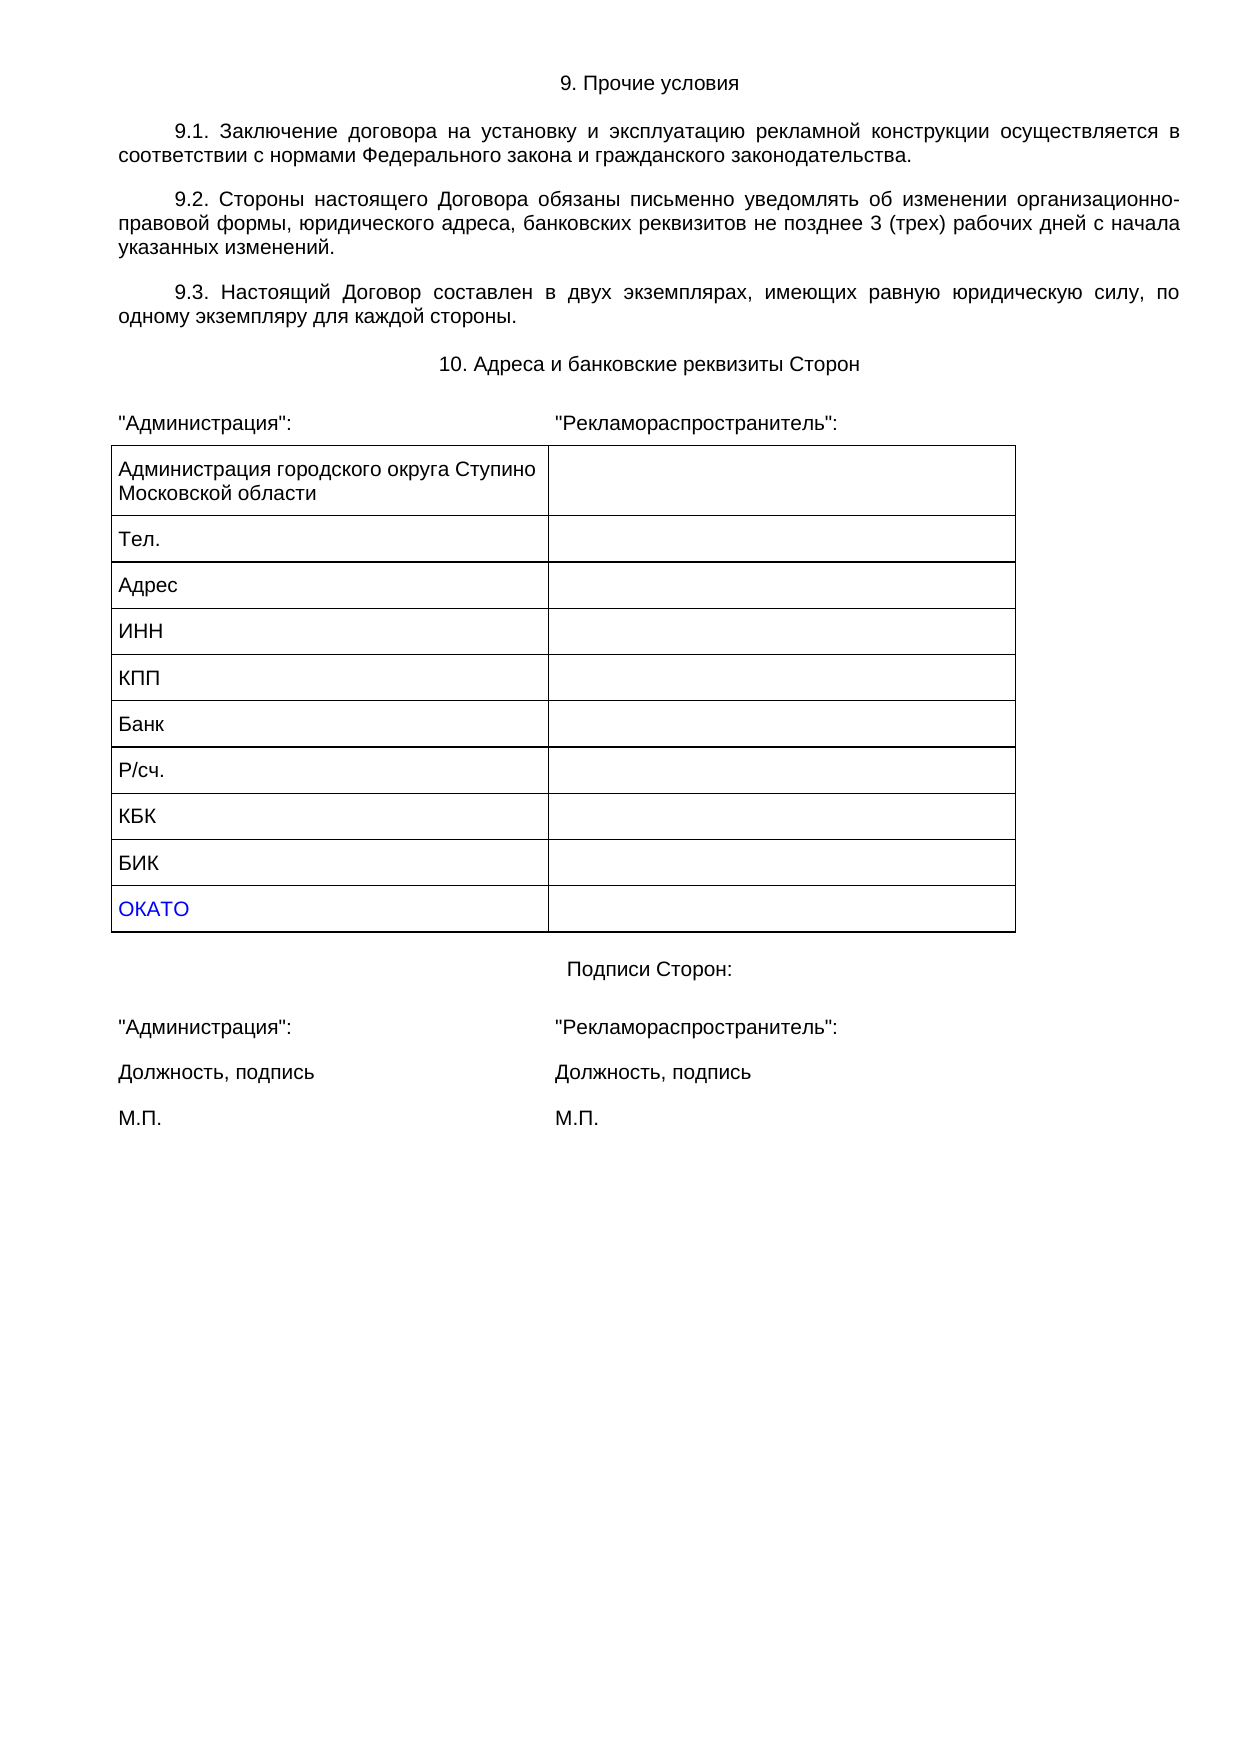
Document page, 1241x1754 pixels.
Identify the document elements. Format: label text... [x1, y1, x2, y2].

table_cell ИНН [112, 609, 548, 654]
table_cell [549, 655, 1015, 700]
table_cell КБК [112, 794, 548, 839]
table_cell [549, 563, 1015, 608]
table_cell [549, 748, 1015, 793]
table_cell М.П. [549, 1095, 1015, 1140]
table_cell [549, 794, 1015, 839]
table_cell М.П. [112, 1095, 548, 1140]
table_cell Р/сч. [112, 748, 548, 793]
table_cell Адрес [112, 563, 548, 608]
table_header "Администрация": [112, 400, 548, 445]
text 9.1. Заключение договора на установку и эксплуатацию рекламной конструкции осуществляется в соответствии с нормами Федерального закона и гражданского законодательства. [118, 118, 1181, 166]
text 9.2. Стороны настоящего Договора обязаны письменно уведомлять об изменении организационно-правовой формы, юридического адреса, банковских реквизитов не позднее 3 (трех) рабочих дней с начала указанных изменений. [118, 187, 1181, 259]
table_cell [549, 886, 1015, 931]
text 9.3. Настоящий Договор составлен в двух экземплярах, имеющих равную юридическую силу, по одному экземпляру для каждой стороны. [118, 280, 1181, 328]
table_cell КПП [112, 655, 548, 700]
table_cell [549, 701, 1015, 746]
text 9. Прочие условия [118, 71, 1181, 94]
text Подписи Сторон: [118, 956, 1181, 980]
table_cell [549, 609, 1015, 654]
table_header "Рекламораспространитель": [549, 1004, 1015, 1049]
table_header "Администрация": [112, 1004, 548, 1049]
table_cell БИК [112, 840, 548, 885]
table_cell [549, 840, 1015, 885]
table_cell Должность, подпись [112, 1050, 548, 1095]
table_cell [549, 446, 1015, 515]
table_cell ОКАТО [112, 886, 548, 931]
table_header "Рекламораспространитель": [549, 400, 1015, 445]
text 10. Адреса и банковские реквизиты Сторон [118, 352, 1181, 376]
table_cell Должность, подпись [549, 1050, 1015, 1095]
table_cell Тел. [112, 516, 548, 561]
table_cell [549, 516, 1015, 561]
table_cell Администрация городского округа Ступино Московской области [112, 446, 548, 515]
table_cell Банк [112, 701, 548, 746]
